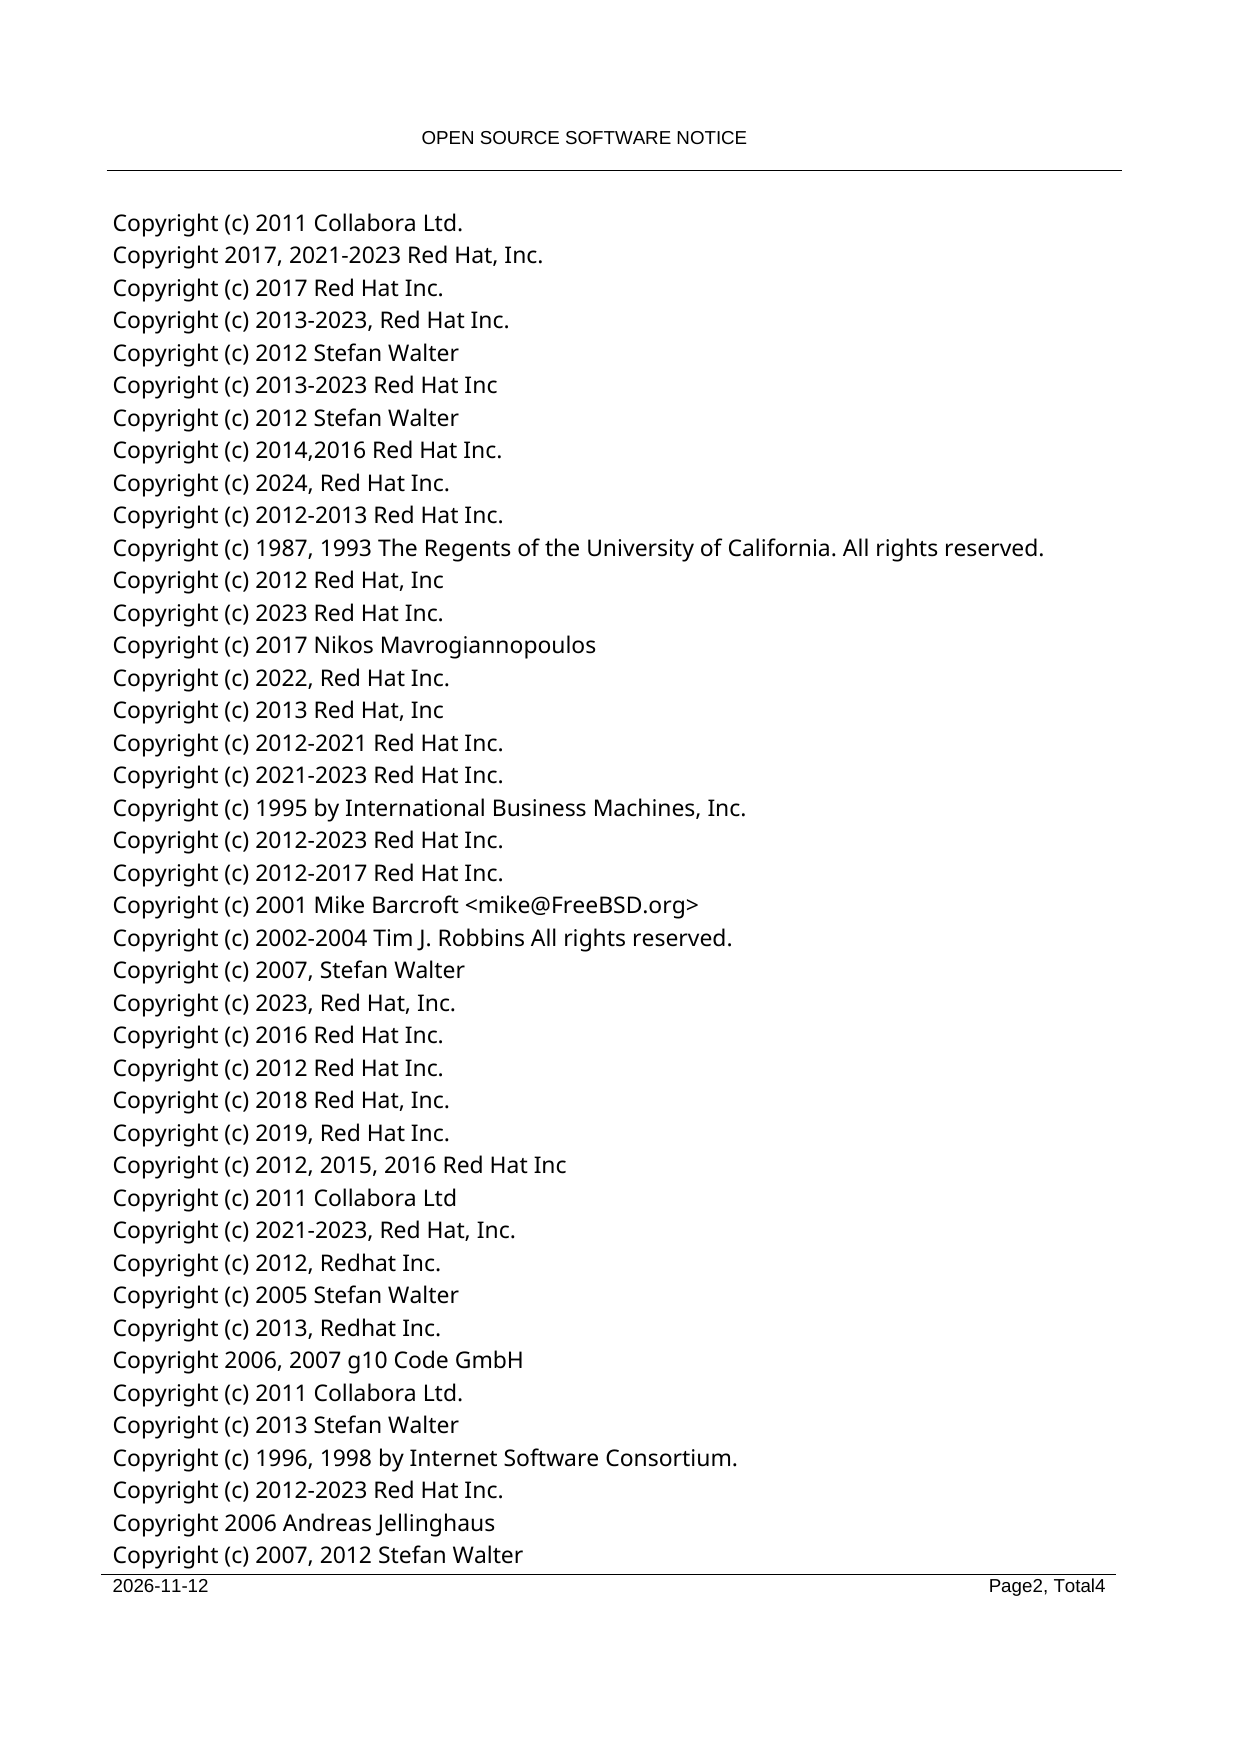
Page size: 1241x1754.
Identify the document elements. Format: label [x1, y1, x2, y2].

text [112, 206, 1128, 1571]
